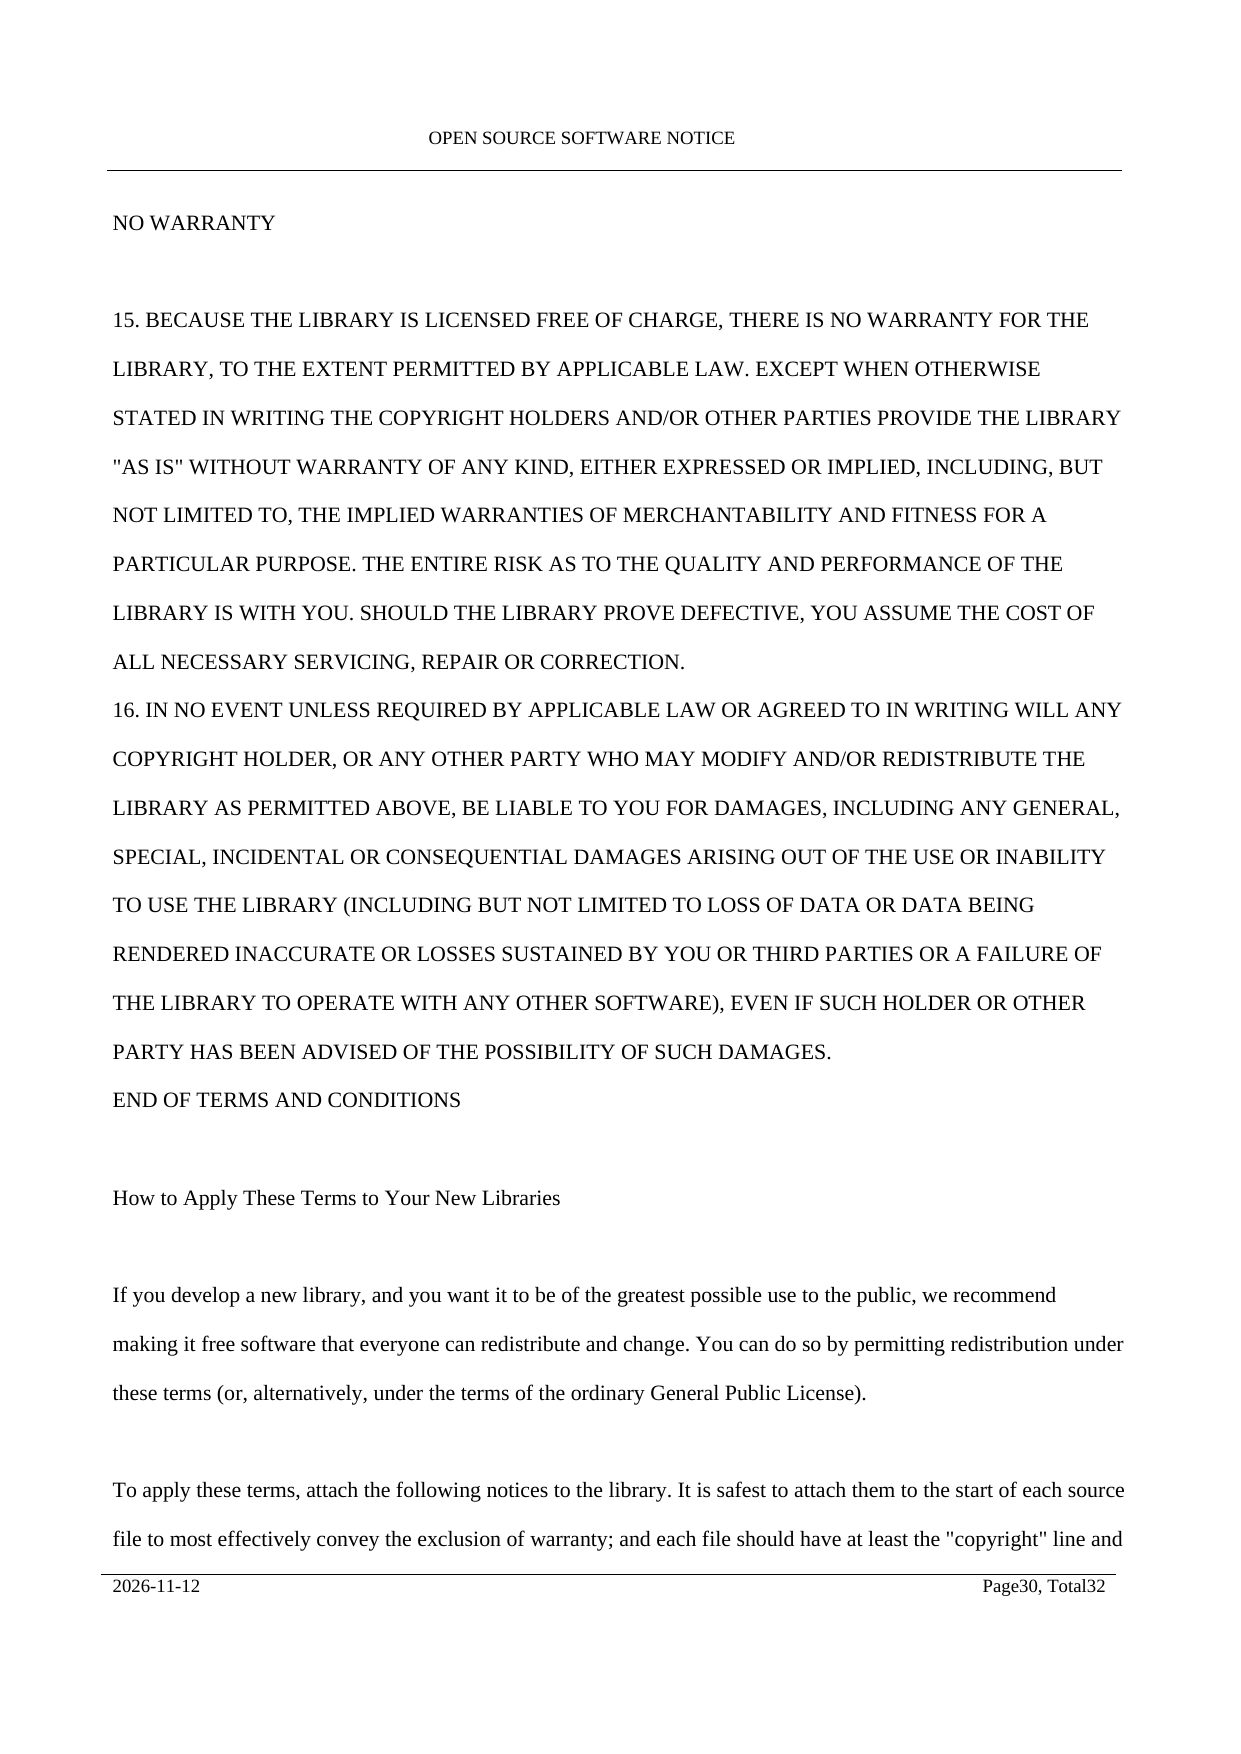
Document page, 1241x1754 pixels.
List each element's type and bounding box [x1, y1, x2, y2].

text [112, 206, 1128, 1555]
